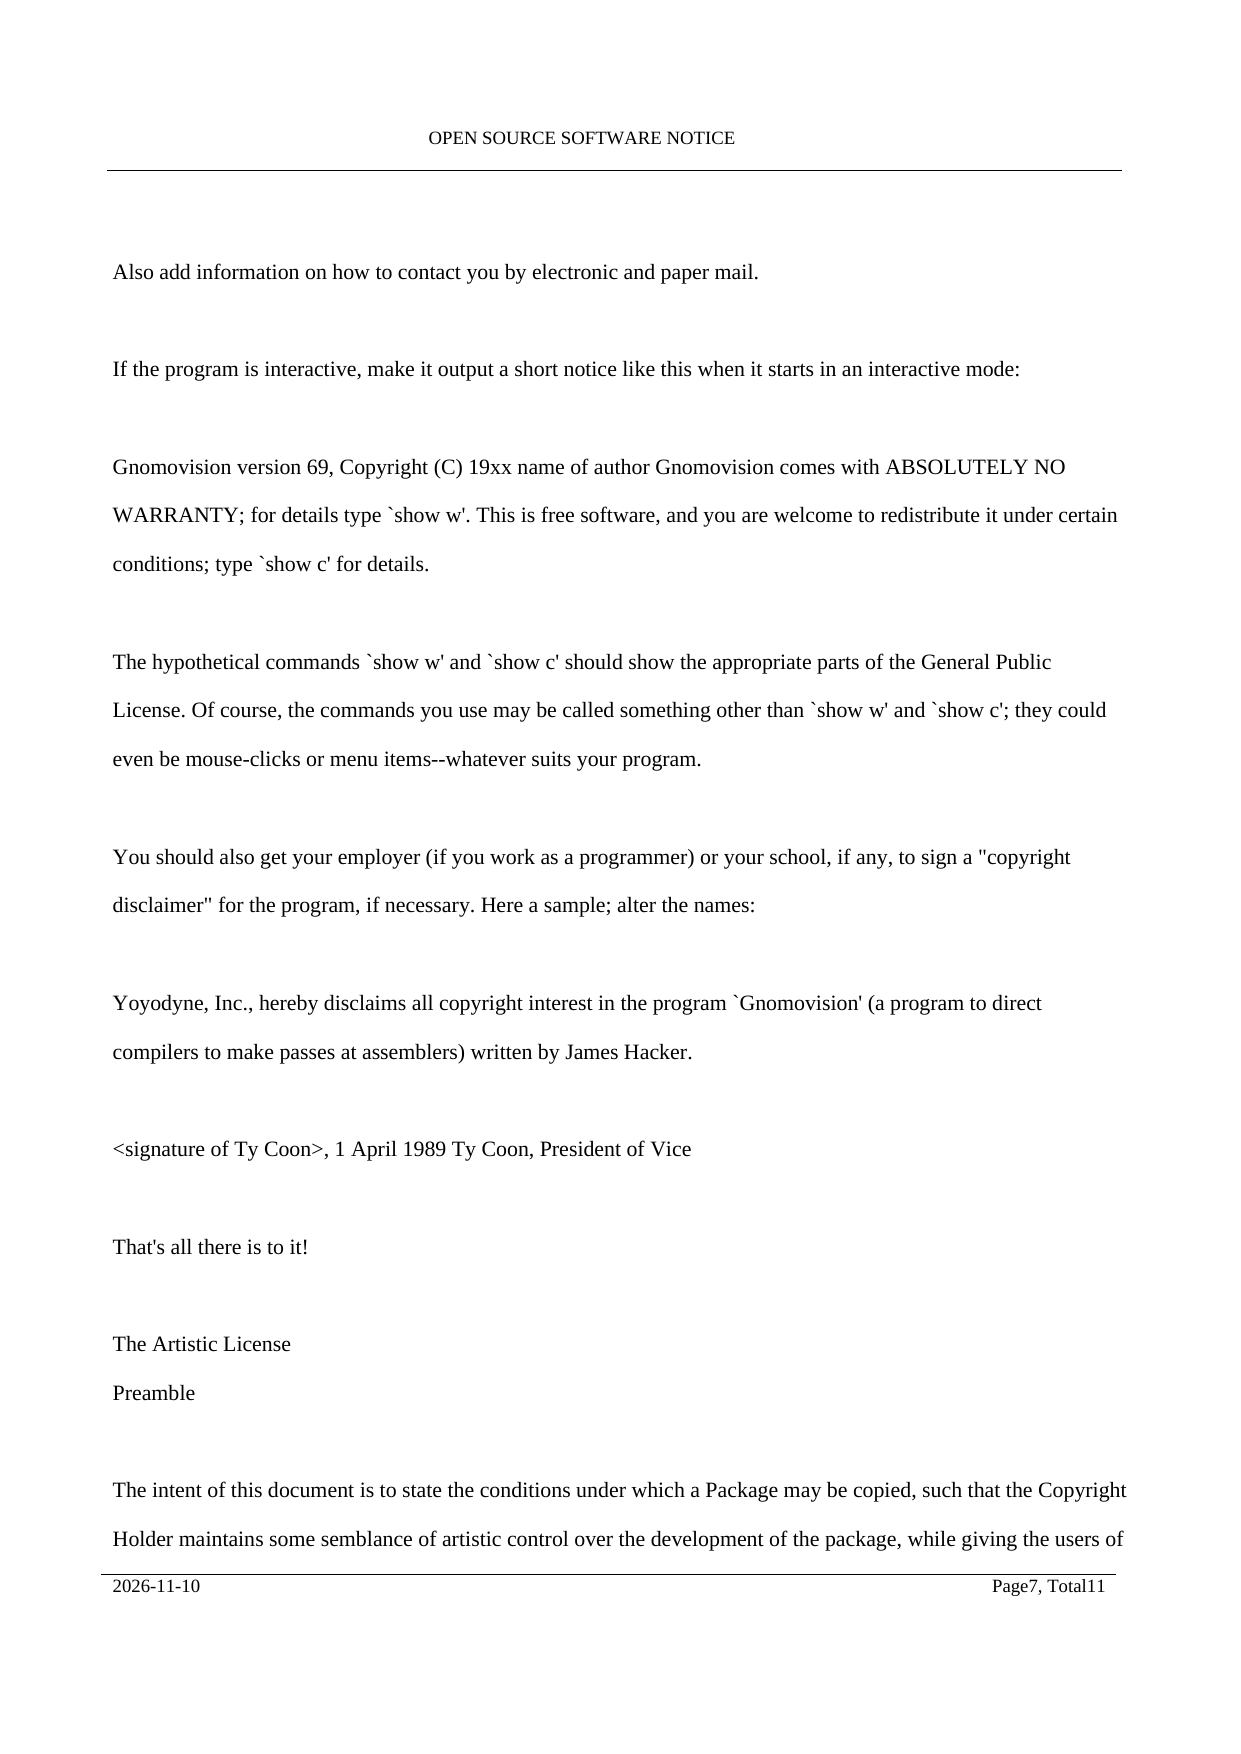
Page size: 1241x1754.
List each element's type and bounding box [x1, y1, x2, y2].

text [112, 206, 1128, 1555]
